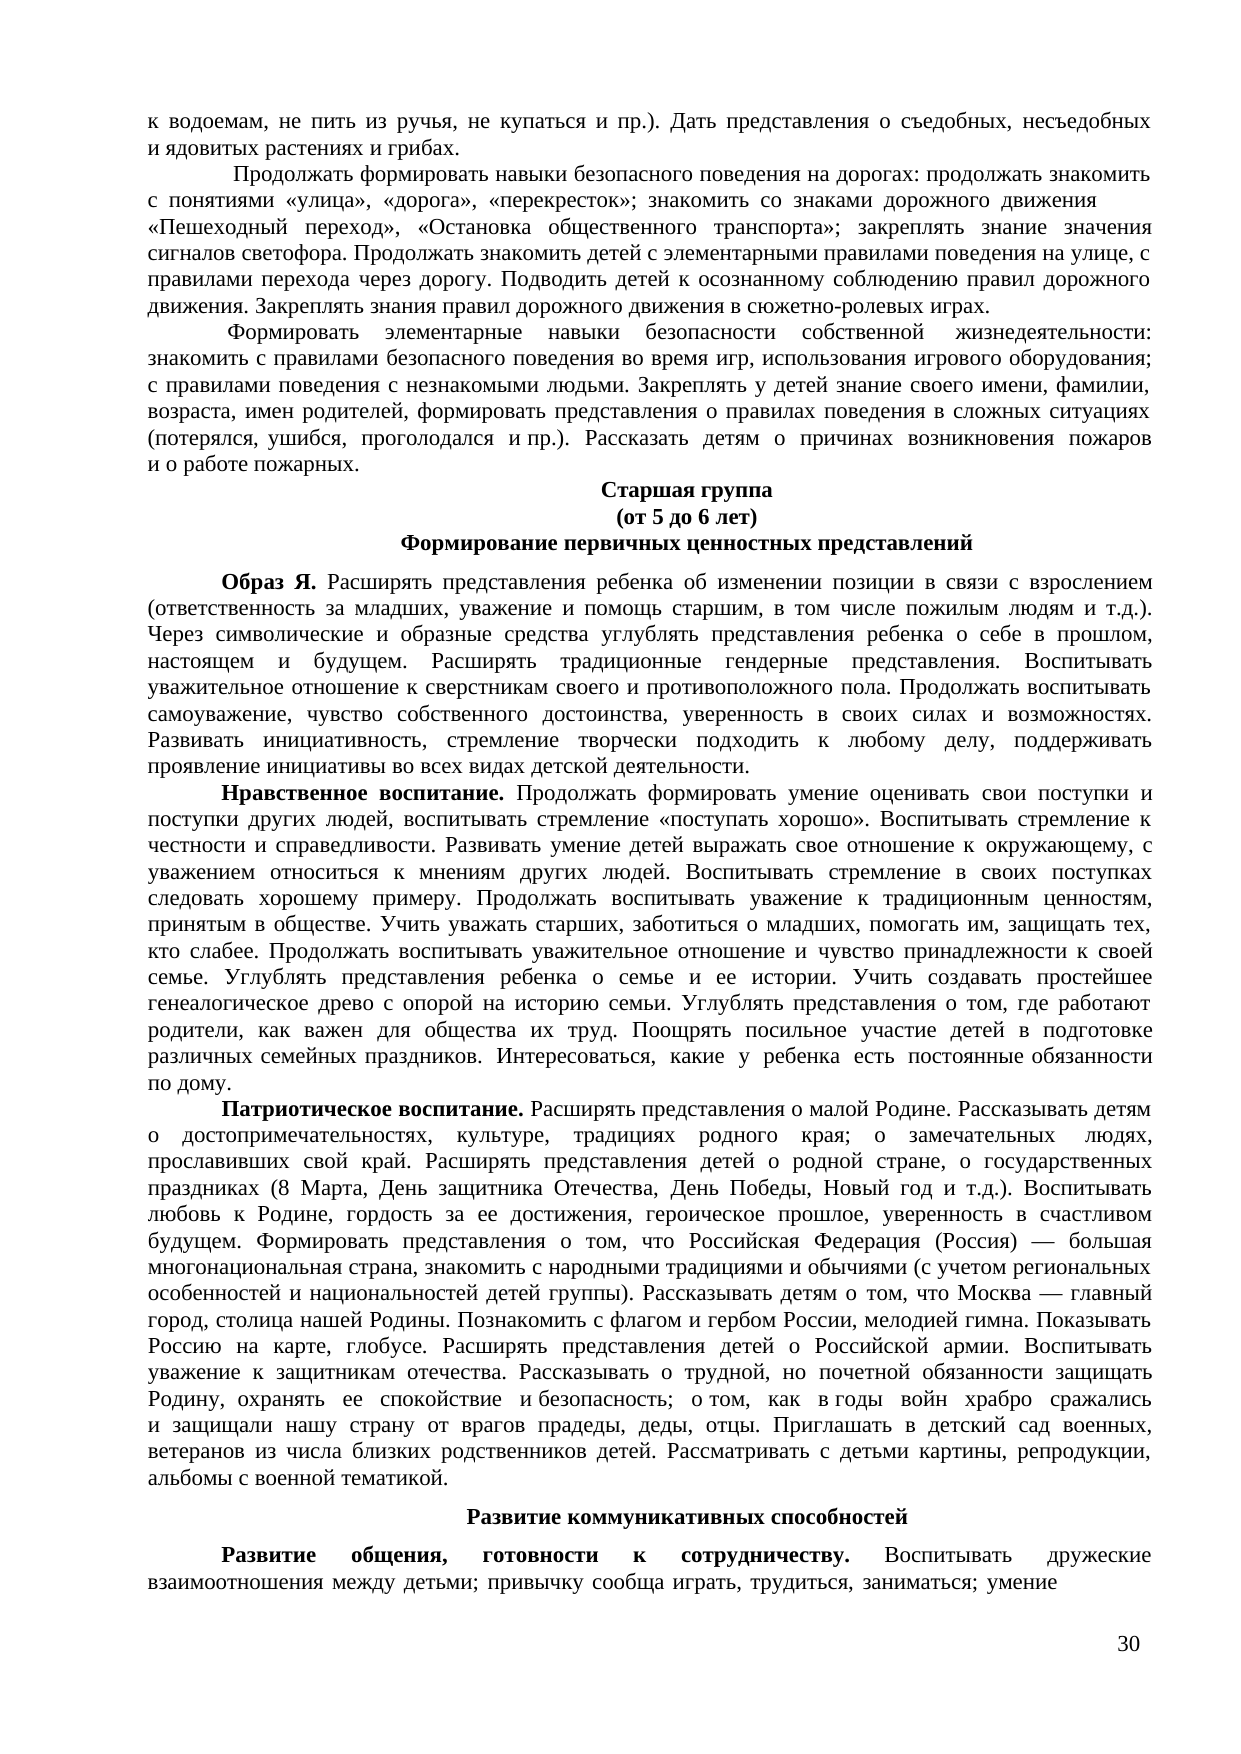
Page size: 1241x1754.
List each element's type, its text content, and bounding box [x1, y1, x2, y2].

text Развитие общения, готовности к сотрудничеству. Воспитывать дружеские взаимоотношения между детьми; привычку сообща играть, трудиться, заниматься; умение [147, 1542, 1152, 1594]
text Патриотическое воспитание. Расширять представления о малой Родине. Рассказывать детям о достопримечательностях, культуре, традициях родного края; о замечательных людях, прославивших свой край. Расширять представления детей о родной стране, о государственных праздниках (8 Марта, День защитника Отечества, День Победы, Новый год и т.д.). Воспитывать любовь к Родине, гордость за ее достижения, героическое прошлое, уверенность в счастливом будущем. Формировать представления о том, что Российская Федерация (Россия) — большая многонациональная страна, знакомить с народными традициями и обычиями (с учетом региональных особенностей и национальностей детей группы). Рассказывать детям о том, что Москва — главный город, столица нашей Родины. Познакомить с флагом и гербом России, мелодией гимна. Показывать Россию на карте, глобусе. Расширять представления детей о Российской армии. Воспитывать уважение к защитникам отечества. Рассказывать о трудной, но почетной обязанности защищать Родину, охранять ее спокойствие и безопасность; о том, как в годы войн храбро сражались и защищали нашу страну от врагов прадеды, деды, отцы. Приглашать в детский сад военных, ветеранов из числа близких родственников детей. Рассматривать с детьми картины, репродукции, альбомы с военной тематикой. [148, 1095, 1153, 1490]
subtitle Старшая группа (от 5 до 6 лет) [592, 476, 781, 529]
text Формирование первичных ценностных представлений [220, 529, 1153, 556]
text Формировать элементарные навыки безопасности собственной жизнедеятельности: знакомить с правилами безопасного поведения во время игр, использования игрового оборудования; с правилами поведения с незнакомыми людьми. Закреплять у детей знание своего имени, фамилии, возраста, имен родителей, формировать представления о правилах поведения в сложных ситуациях (потерялся, ушибся, проголодался и пр.). Рассказать детям о причинах возникновения пожаров и о работе пожарных. [147, 318, 1152, 476]
text к водоемам, не пить из ручья, не купаться и пр.). Дать представления о съедобных, несъедобных и ядовитых растениях и грибах. [147, 107, 1152, 160]
text Продолжать формировать навыки безопасного поведения на дорогах: продолжать знакомить с понятиями «улица», «дорога», «перекресток»; знакомить со знаками дорожного движения [147, 160, 1152, 213]
subtitle Развитие коммуникативных способностей [466, 1503, 1176, 1529]
text «Пешеходный переход», «Остановка общественного транспорта»; закреплять знание значения сигналов светофора. Продолжать знакомить детей с элементарными правилами поведения на улице, с правилами перехода через дорогу. Подводить детей к осознанному соблюдению правил дорожного движения. Закреплять знания правил дорожного движения в сюжетно-ролевых играх. [147, 213, 1152, 318]
text Образ Я. Расширять представления ребенка об изменении позиции в связи с взрослением (ответственность за младших, уважение и помощь старшим, в том числе пожилым людям и т.д.). Через символические и образные средства углублять представления ребенка о себе в прошлом, настоящем и будущем. Расширять традиционные гендерные представления. Воспитывать уважительное отношение к сверстникам своего и противоположного пола. Продолжать воспитывать самоуважение, чувство собственного достоинства, уверенность в своих силах и возможностях. Развивать инициативность, стремление творчески подходить к любому делу, поддерживать проявление инициативы во всех видах детской деятельности. [147, 568, 1153, 779]
text Нравственное воспитание. Продолжать формировать умение оценивать свои поступки и поступки других людей, воспитывать стремление «поступать хорошо». Воспитывать стремление к честности и справедливости. Развивать умение детей выражать свое отношение к окружающему, с уважением относиться к мнениям других людей. Воспитывать стремление в своих поступках следовать хорошему примеру. Продолжать воспитывать уважение к традиционным ценностям, принятым в обществе. Учить уважать старших, заботиться о младших, помогать им, защищать тех, кто слабее. Продолжать воспитывать уважительное отношение и чувство принадлежности к своей семье. Углублять представления ребенка о семье и ее истории. Учить создавать простейшее генеалогическое древо с опорой на историю семьи. Углублять представления о том, где работают родители, как важен для общества их труд. Поощрять посильное участие детей в подготовке различных семейных праздников. Интересоваться, какие у ребенка есть постоянные обязанности по дому. [148, 779, 1153, 1095]
